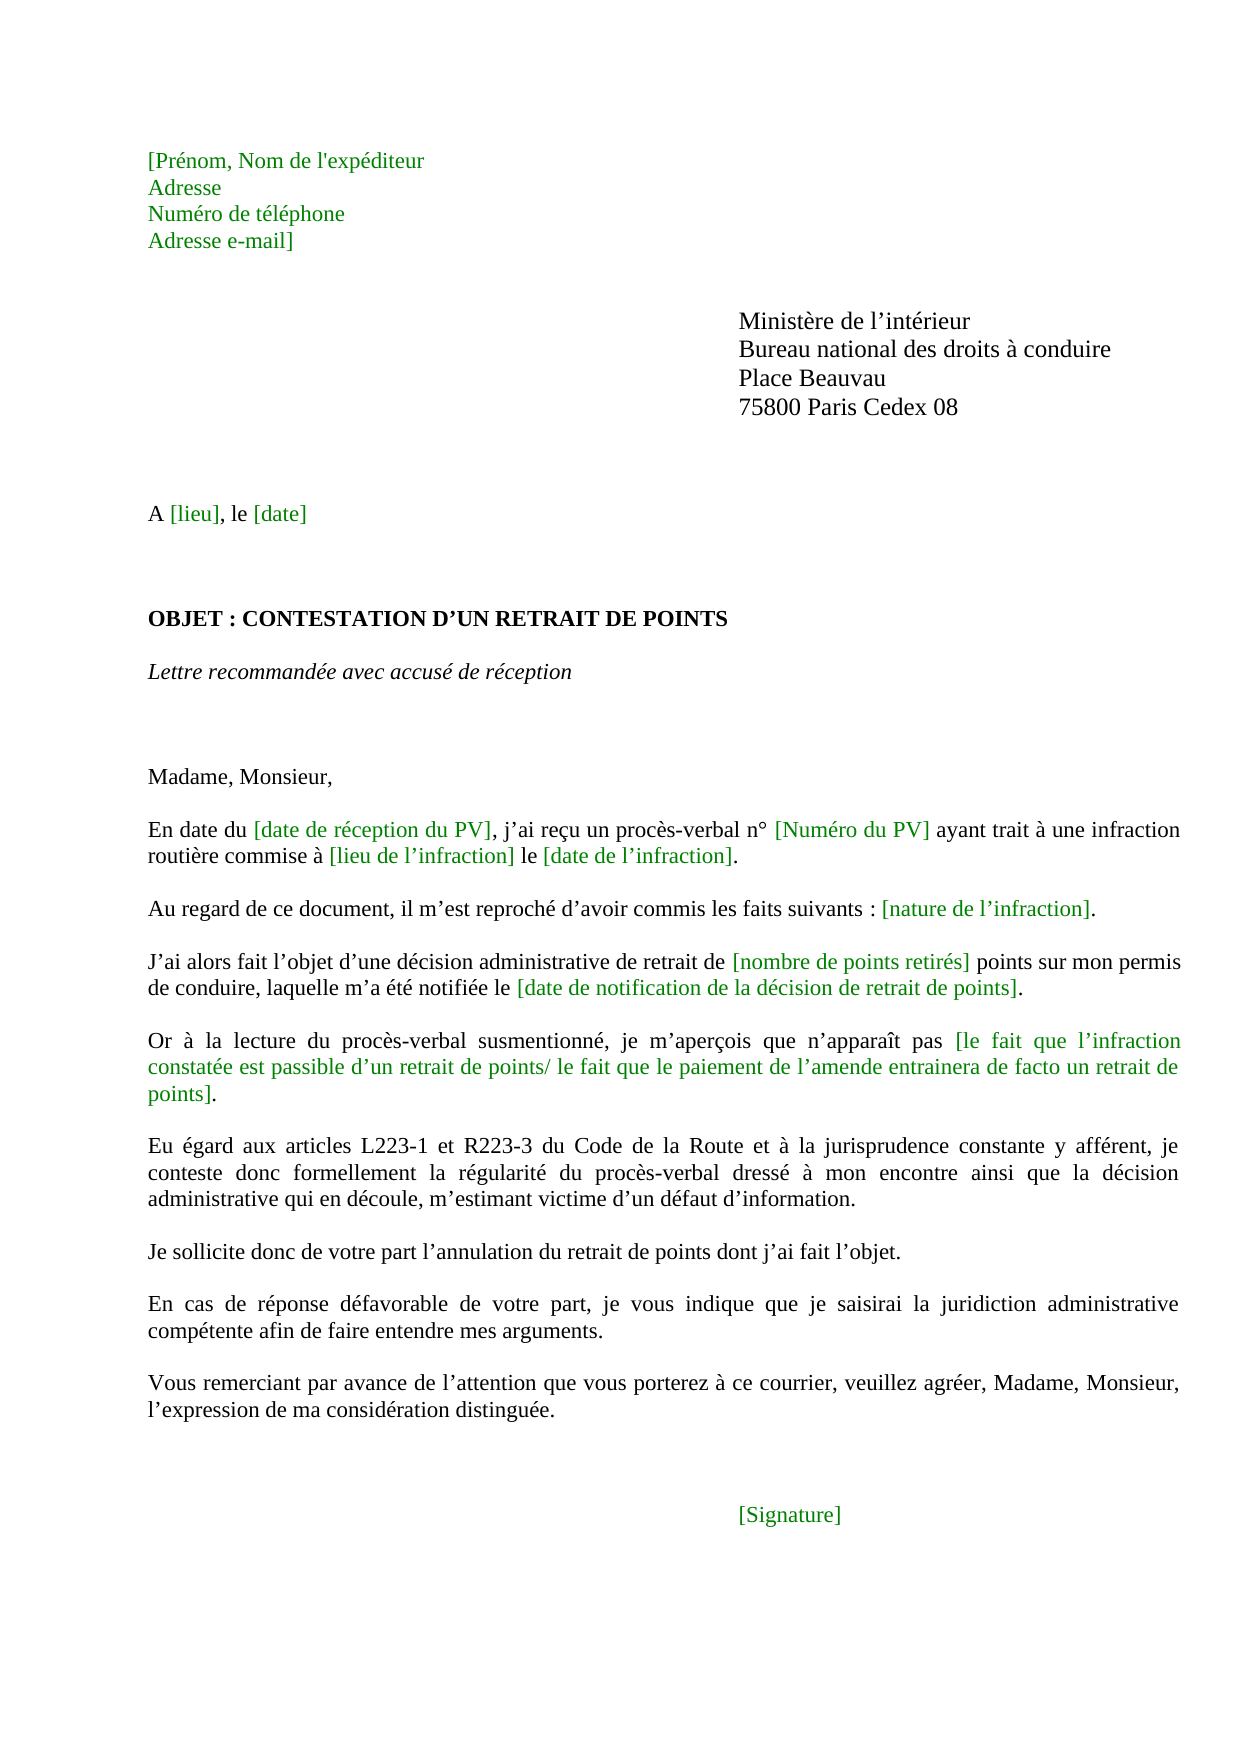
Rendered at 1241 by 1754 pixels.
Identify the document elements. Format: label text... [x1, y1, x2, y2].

text Je sollicite donc de votre part l’annulation du retrait de points dont j’ai fait l’objet. [148, 1238, 1181, 1264]
text En cas de réponse défavorable de votre part, je vous indique que je saisirai la juridiction administrative compétente afin de faire entendre mes arguments. [148, 1290, 1181, 1343]
text A [lieu], le [date] [148, 500, 1181, 526]
text Or à la lecture du procès-verbal susmentionné, je m’aperçois que n’apparaît pas [le fait que l’infraction constatée est passible d’un retrait de points/ le fait que le paiement de l’amende entrainera de facto un retrait de points]. [148, 1027, 1181, 1106]
text Adresse [148, 174, 1181, 200]
text Numéro de téléphone [148, 200, 1181, 227]
text Au regard de ce document, il m’est reproché d’avoir commis les faits suivants : [nature de l’infraction]. [148, 895, 1181, 921]
text Vous remerciant par avance de l’attention que vous porterez à ce courrier, veuillez agréer, Madame, Monsieur, l’expression de ma considération distinguée. [148, 1369, 1181, 1422]
text [Signature] [148, 1501, 1181, 1528]
text J’ai alors fait l’objet d’une décision administrative de retrait de [nombre de points retirés] points sur mon permis de conduire, laquelle m’a été notifiée le [date de notification de la décision de retrait de points]. [148, 948, 1181, 1001]
text Ministère de l’intérieur [148, 306, 1181, 334]
text Place Beauvau [148, 363, 1181, 392]
text Lettre recommandée avec accusé de réception [148, 658, 1181, 684]
text Eu égard aux articles L223-1 et R223-3 du Code de la Route et à la jurisprudence constante y afférent, je conteste donc formellement la régularité du procès-verbal dressé à mon encontre ainsi que la décision administrative qui en découle, m’estimant victime d’un défaut d’information. [148, 1132, 1181, 1211]
text Bureau national des droits à conduire [148, 334, 1181, 363]
text Adresse e-mail] [148, 227, 1181, 253]
text OBJET : CONTESTATION D’UN RETRAIT DE POINTS [148, 605, 1181, 632]
text Madame, Monsieur, [148, 763, 1181, 790]
text [Prénom, Nom de l'expéditeur [148, 148, 1181, 174]
text 75800 Paris Cedex 08 [148, 392, 1181, 421]
text En date du [date de réception du PV], j’ai reçu un procès-verbal n° [Numéro du PV] ayant trait à une infraction routière commise à [lieu de l’infraction] le [date de l’infraction]. [148, 816, 1181, 869]
